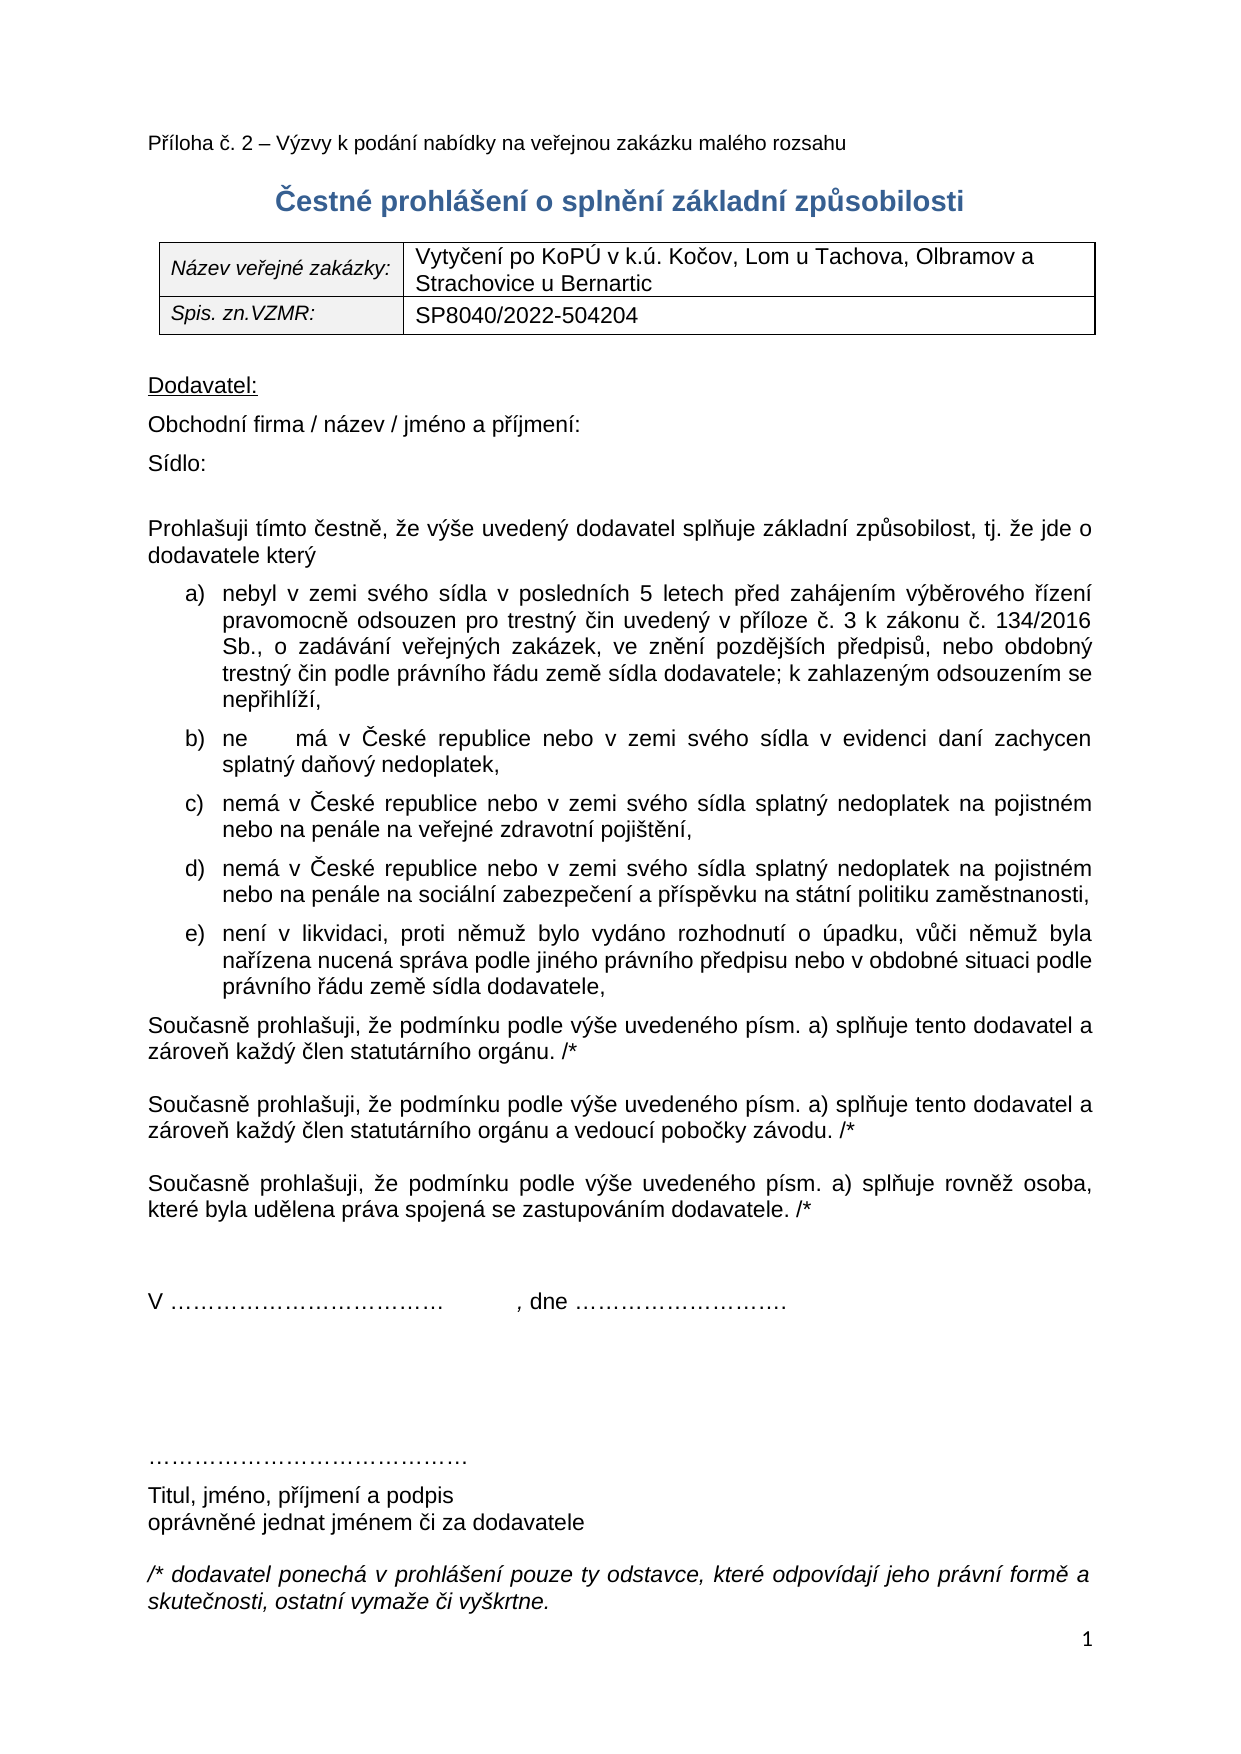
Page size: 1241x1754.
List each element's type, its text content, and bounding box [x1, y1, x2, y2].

text Současně prohlašuji, že podmínku podle výše uvedeného písm. a) splňuje rovněž osoba, které byla udělena práva spojená se zastupováním dodavatele. /* [148, 1170, 1093, 1223]
text /* dodavatel ponechá v prohlášení pouze ty odstavce, které odpovídají jeho právní formě a skutečnosti, ostatní vymaže či vyškrtne. [148, 1561, 1093, 1614]
subtitle Čestné prohlášení o splnění základní způsobilosti [148, 184, 1093, 217]
list nemá v České republice nebo v zemi svého sídla splatný nedoplatek na pojistném nebo na penále na veřejné zdravotní pojištění, [185, 790, 1093, 843]
text Obchodní firma / název / jméno a příjmení: [148, 411, 1093, 437]
table_header Název veřejné zakázky: [160, 243, 403, 296]
text Titul, jméno, příjmení a podpis [148, 1482, 1093, 1508]
list ne má v České republice nebo v zemi svého sídla v evidenci daní zachycen splatný daňový nedoplatek, [185, 725, 1093, 777]
text …………………………………… [148, 1443, 1093, 1470]
text Současně prohlašuji, že podmínku podle výše uvedeného písm. a) splňuje tento dodavatel a zároveň každý člen statutárního orgánu. /* [148, 1012, 1093, 1064]
text Příloha č. 2 – Výzvy k podání nabídky na veřejnou zakázku malého rozsahu [148, 131, 1093, 155]
table_cell Spis. zn.VZMR: [160, 297, 403, 334]
table_header Vytyčení po KoPÚ v k.ú. Kočov, Lom u Tachova, Olbramov a Strachovice u Bernartic [404, 243, 1094, 296]
text Sídlo: [148, 450, 1093, 476]
list nemá v České republice nebo v zemi svého sídla splatný nedoplatek na pojistném nebo na penále na sociální zabezpečení a příspěvku na státní politiku zaměstnanosti, [185, 855, 1093, 908]
list nebyl v zemi svého sídla v posledních 5 letech před zahájením výběrového řízení pravomocně odsouzen pro trestný čin uvedený v příloze č. 3 k zákonu č. 134/2016 Sb., o zadávání veřejných zakázek, ve znění pozdějších předpisů, nebo obdobný trestný čin podle právního řádu země sídla dodavatele; k zahlazeným odsouzením se nepřihlíží, [185, 580, 1093, 712]
text Dodavatel: [148, 372, 1093, 399]
table_cell SP8040/2022-504204 [404, 297, 1094, 334]
text Prohlašuji tímto čestně, že výše uvedený dodavatel splňuje základní způsobilost, tj. že jde o dodavatele který [148, 515, 1093, 568]
text Současně prohlašuji, že podmínku podle výše uvedeného písm. a) splňuje tento dodavatel a zároveň každý člen statutárního orgánu a vedoucí pobočky závodu. /* [148, 1091, 1093, 1144]
list není v likvidaci, proti němuž bylo vydáno rozhodnutí o úpadku, vůči němuž byla nařízena nucená správa podle jiného právního předpisu nebo v obdobné situaci podle právního řádu země sídla dodavatele, [185, 920, 1093, 999]
text V ……………………………… , dne ………………………. [148, 1288, 1093, 1314]
text oprávněné jednat jménem či za dodavatele [148, 1508, 1093, 1535]
